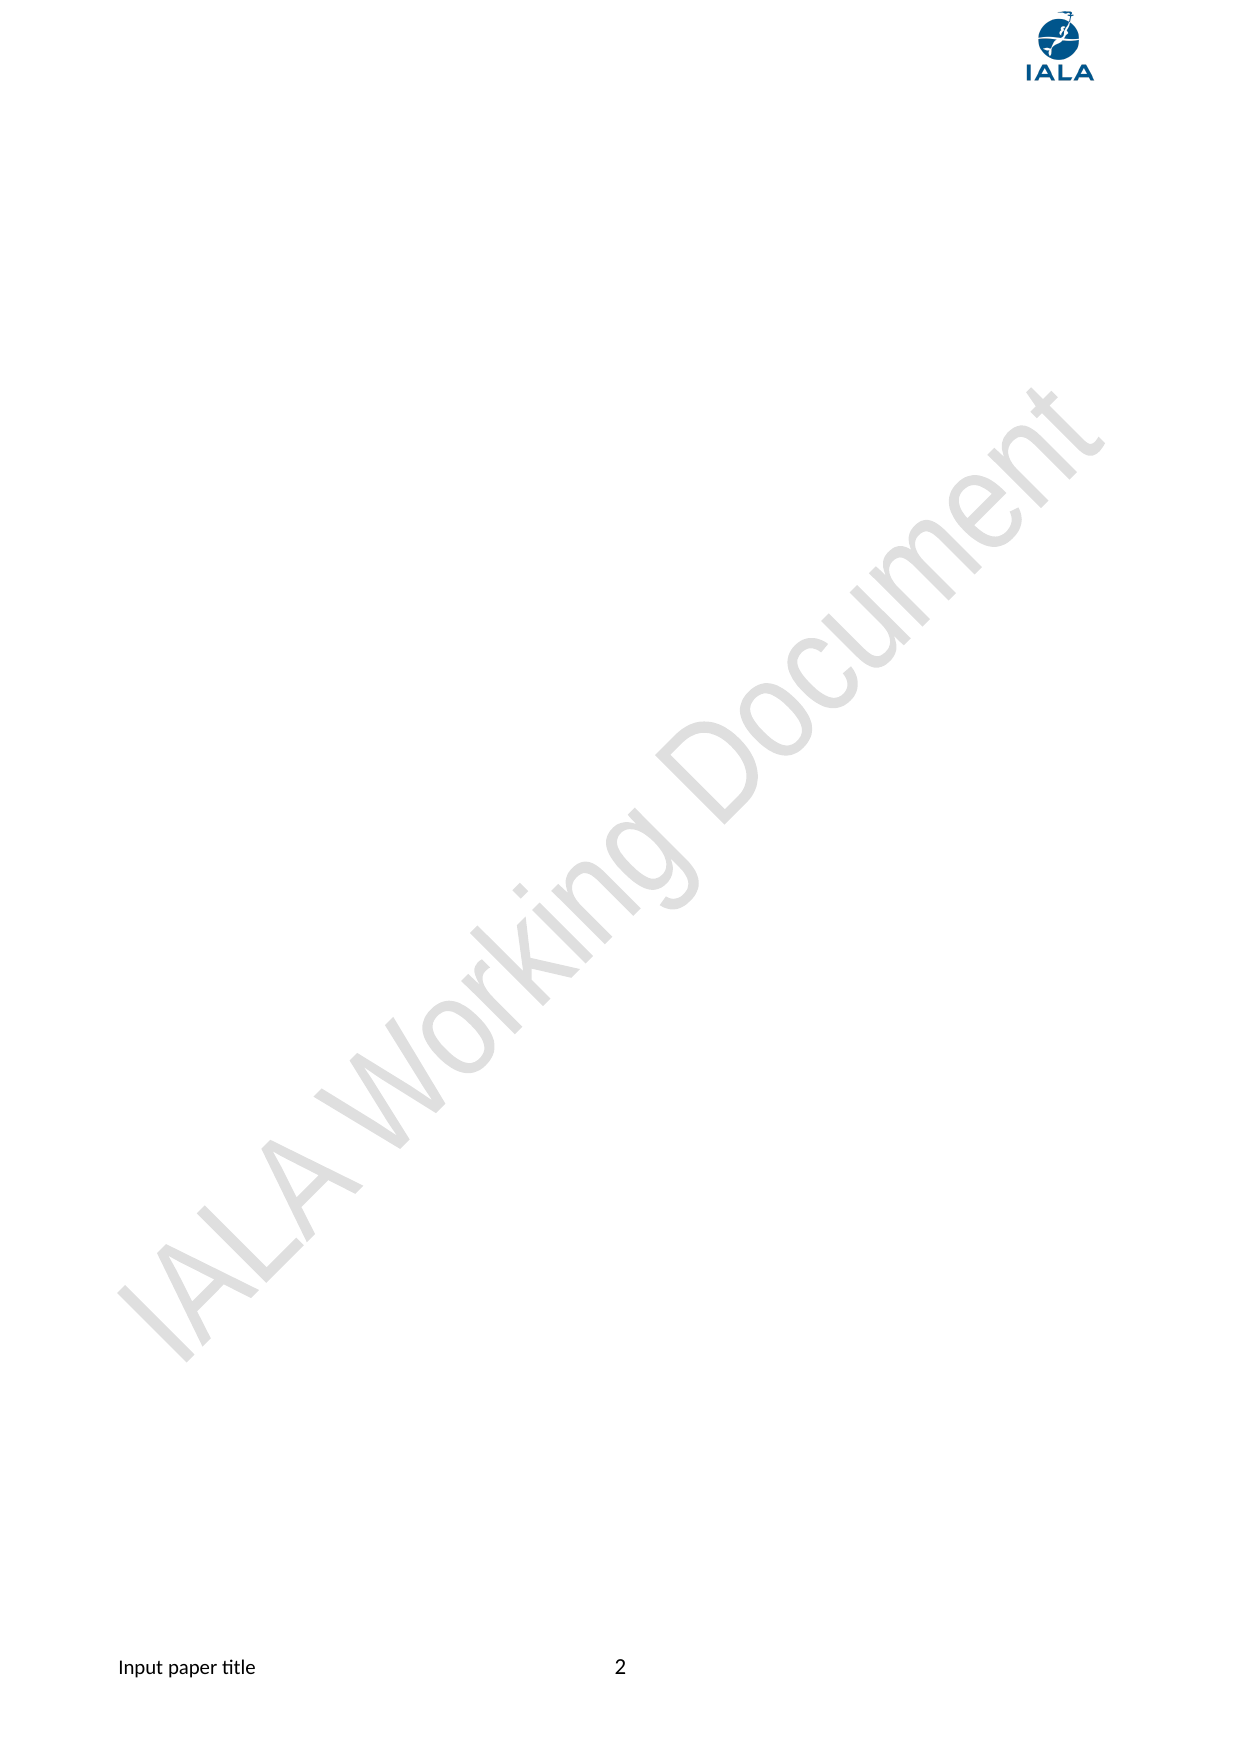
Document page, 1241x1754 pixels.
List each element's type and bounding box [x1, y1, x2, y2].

picture [1011, 3, 1106, 96]
